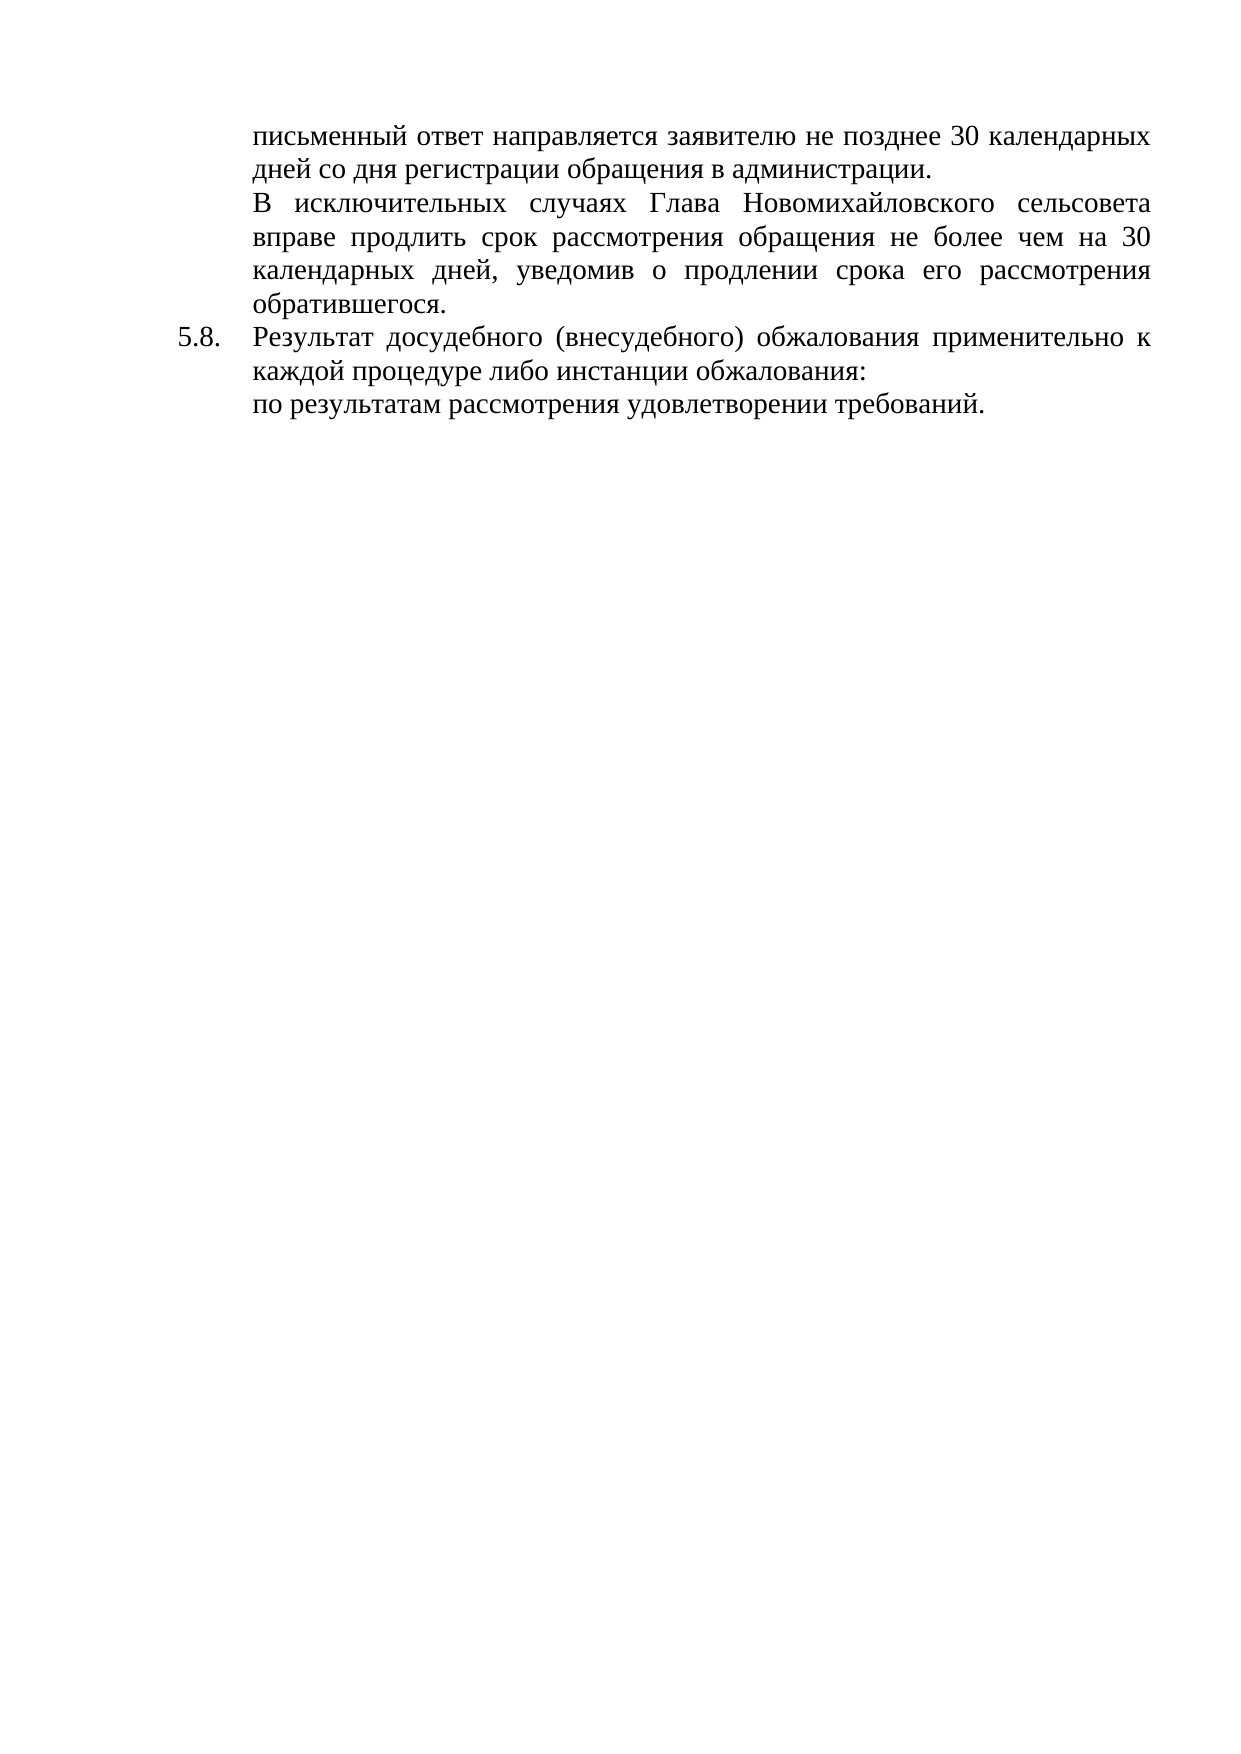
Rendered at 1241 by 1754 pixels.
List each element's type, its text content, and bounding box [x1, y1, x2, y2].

text письменный ответ направляется заявителю не позднее 30 календарных дней со дня регистрации обращения в администрации. [252, 118, 1152, 185]
text В исключительных случаях Глава Новомихайловского сельсовета вправе продлить срок рассмотрения обращения не более чем на 30 календарных дней, уведомив о продлении срока его рассмотрения обратившегося. [252, 185, 1152, 319]
text по результатам рассмотрения удовлетворении требований. [252, 386, 1152, 420]
list Результат досудебного (внесудебного) обжалования применительно к каждой процедуре либо инстанции обжалования: [177, 319, 1152, 386]
